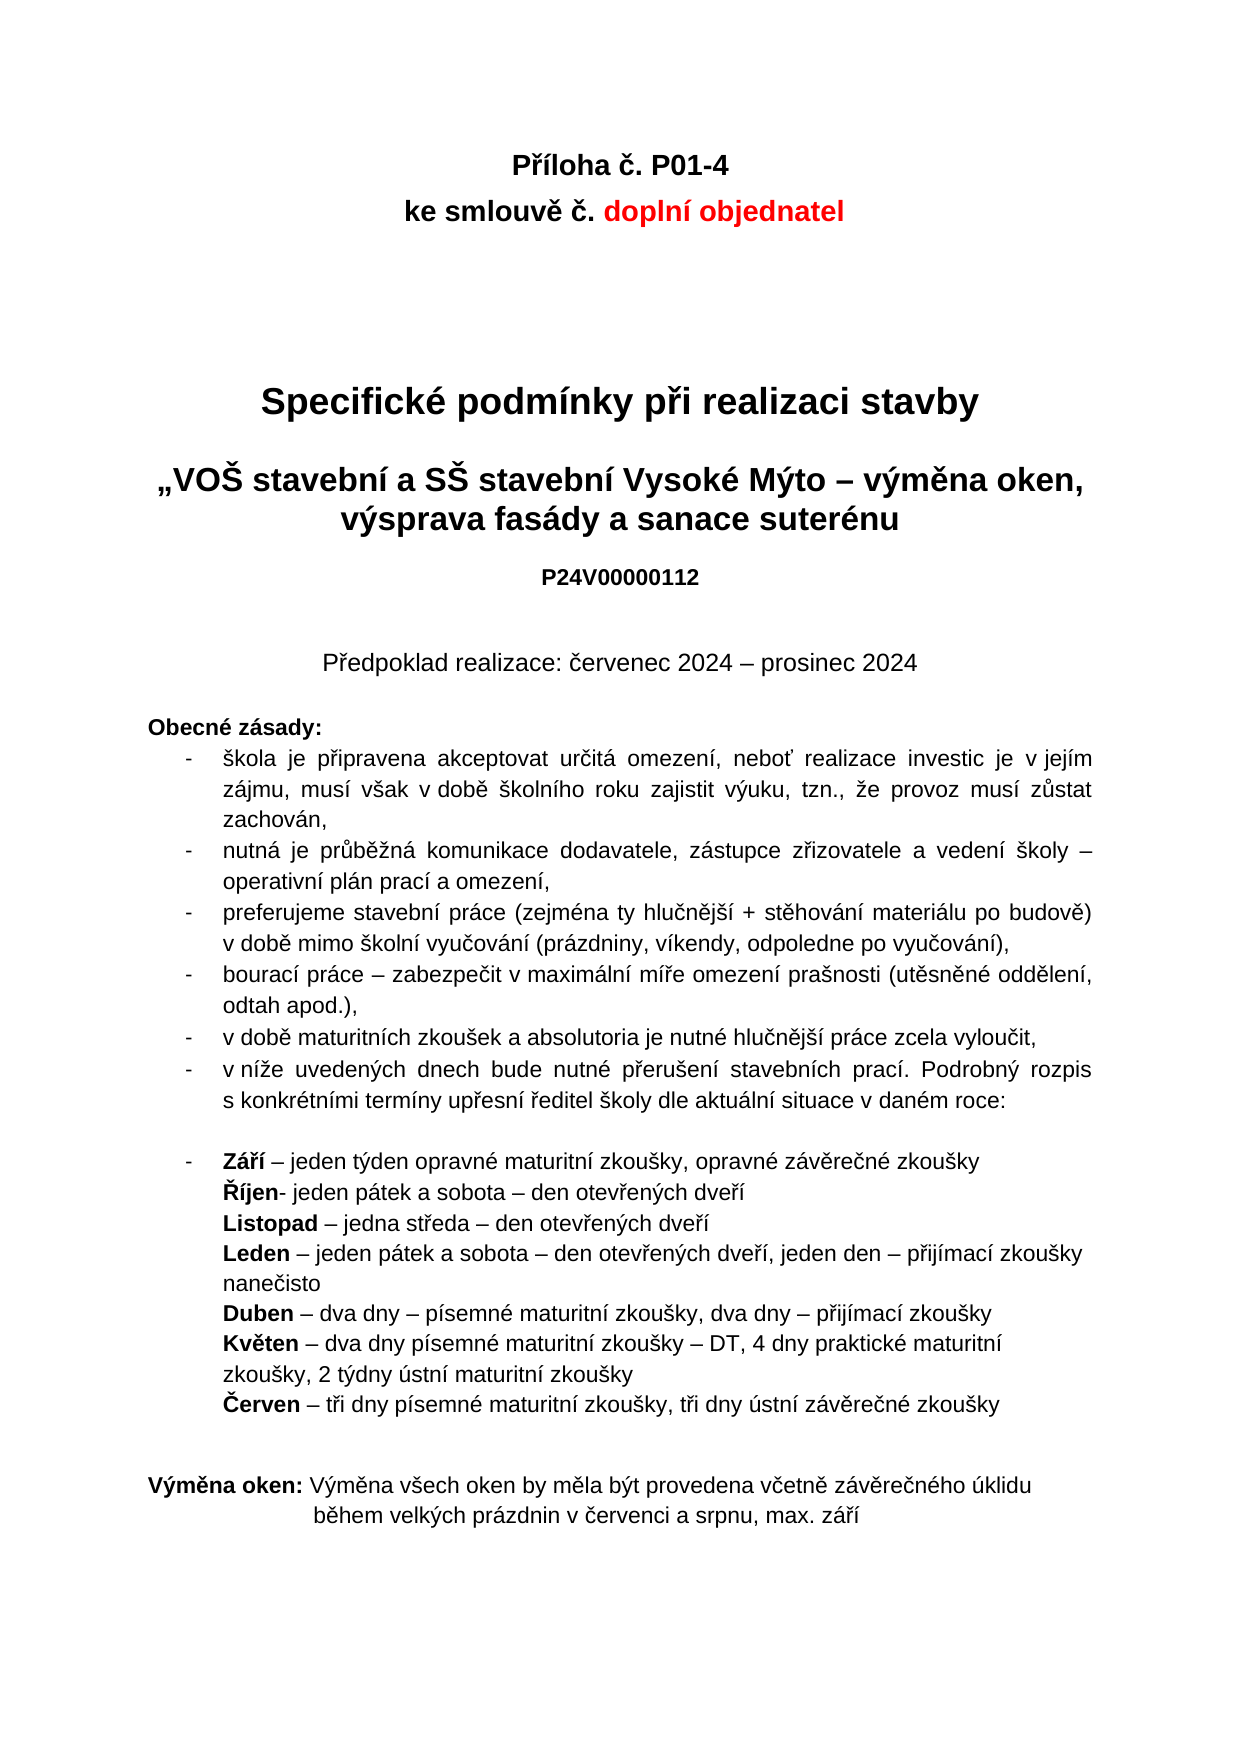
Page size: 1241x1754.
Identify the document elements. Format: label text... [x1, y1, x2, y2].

text P24V00000112 [148, 564, 1093, 590]
list Duben – dva dny – písemné maturitní zkoušky, dva dny – přijímací zkoušky [223, 1300, 1093, 1326]
list v době maturitních zkoušek a absolutoria je nutné hlučnější práce zcela vyloučit, [185, 1023, 1093, 1051]
text Příloha č. P01-4 [148, 148, 1093, 181]
list Květen – dva dny písemné maturitní zkoušky – DT, 4 dny praktické maturitní zkoušky, 2 týdny ústní maturitní zkoušky [223, 1330, 1093, 1387]
list Září – jeden týden opravné maturitní zkoušky, opravné závěrečné zkoušky [185, 1147, 1093, 1175]
list Říjen- jeden pátek a sobota – den otevřených dveří [223, 1179, 1093, 1206]
list Listopad – jedna středa – den otevřených dveří [223, 1209, 1093, 1236]
list škola je připravena akceptovat určitá omezení, neboť realizace investic je v jejím zájmu, musí však v době školního roku zajistit výuku, tzn., že provoz musí zůstat zachován, [185, 744, 1093, 832]
text Předpoklad realizace: červenec 2024 – prosinec 2024 [148, 648, 1093, 677]
list preferujeme stavební práce (zejména ty hlučnější + stěhování materiálu po budově) v době mimo školní vyučování (prázdniny, víkendy, odpoledne po vyučování), [185, 898, 1093, 957]
text „VOŠ stavební a SŠ stavební Vysoké Mýto – výměna oken, výsprava fasády a sanace suterénu [148, 461, 1093, 537]
text Specifické podmínky při realizaci stavby [148, 336, 1093, 422]
list Leden – jeden pátek a sobota – den otevřených dveří, jeden den – přijímací zkoušky nanečisto [223, 1240, 1093, 1296]
text Obecné zásady: [148, 714, 1093, 740]
list bourací práce – zabezpečit v maximální míře omezení prašnosti (utěsněné oddělení, odtah apod.), [185, 961, 1093, 1019]
list Červen – tři dny písemné maturitní zkoušky, tři dny ústní závěrečné zkoušky [223, 1391, 1093, 1417]
list nutná je průběžná komunikace dodavatele, zástupce zřizovatele a vedení školy – operativní plán prací a omezení, [185, 836, 1093, 894]
text ke smlouvě č. doplní objednatel [148, 194, 1093, 228]
list v níže uvedených dnech bude nutné přerušení stavebních prací. Podrobný rozpis s konkrétními termíny upřesní ředitel školy dle aktuální situace v daném roce: [185, 1055, 1093, 1113]
text Výměna oken: Výměna všech oken by měla být provedena včetně závěrečného úklidu během velkých prázdnin v červenci a srpnu, max. září [148, 1472, 1093, 1528]
